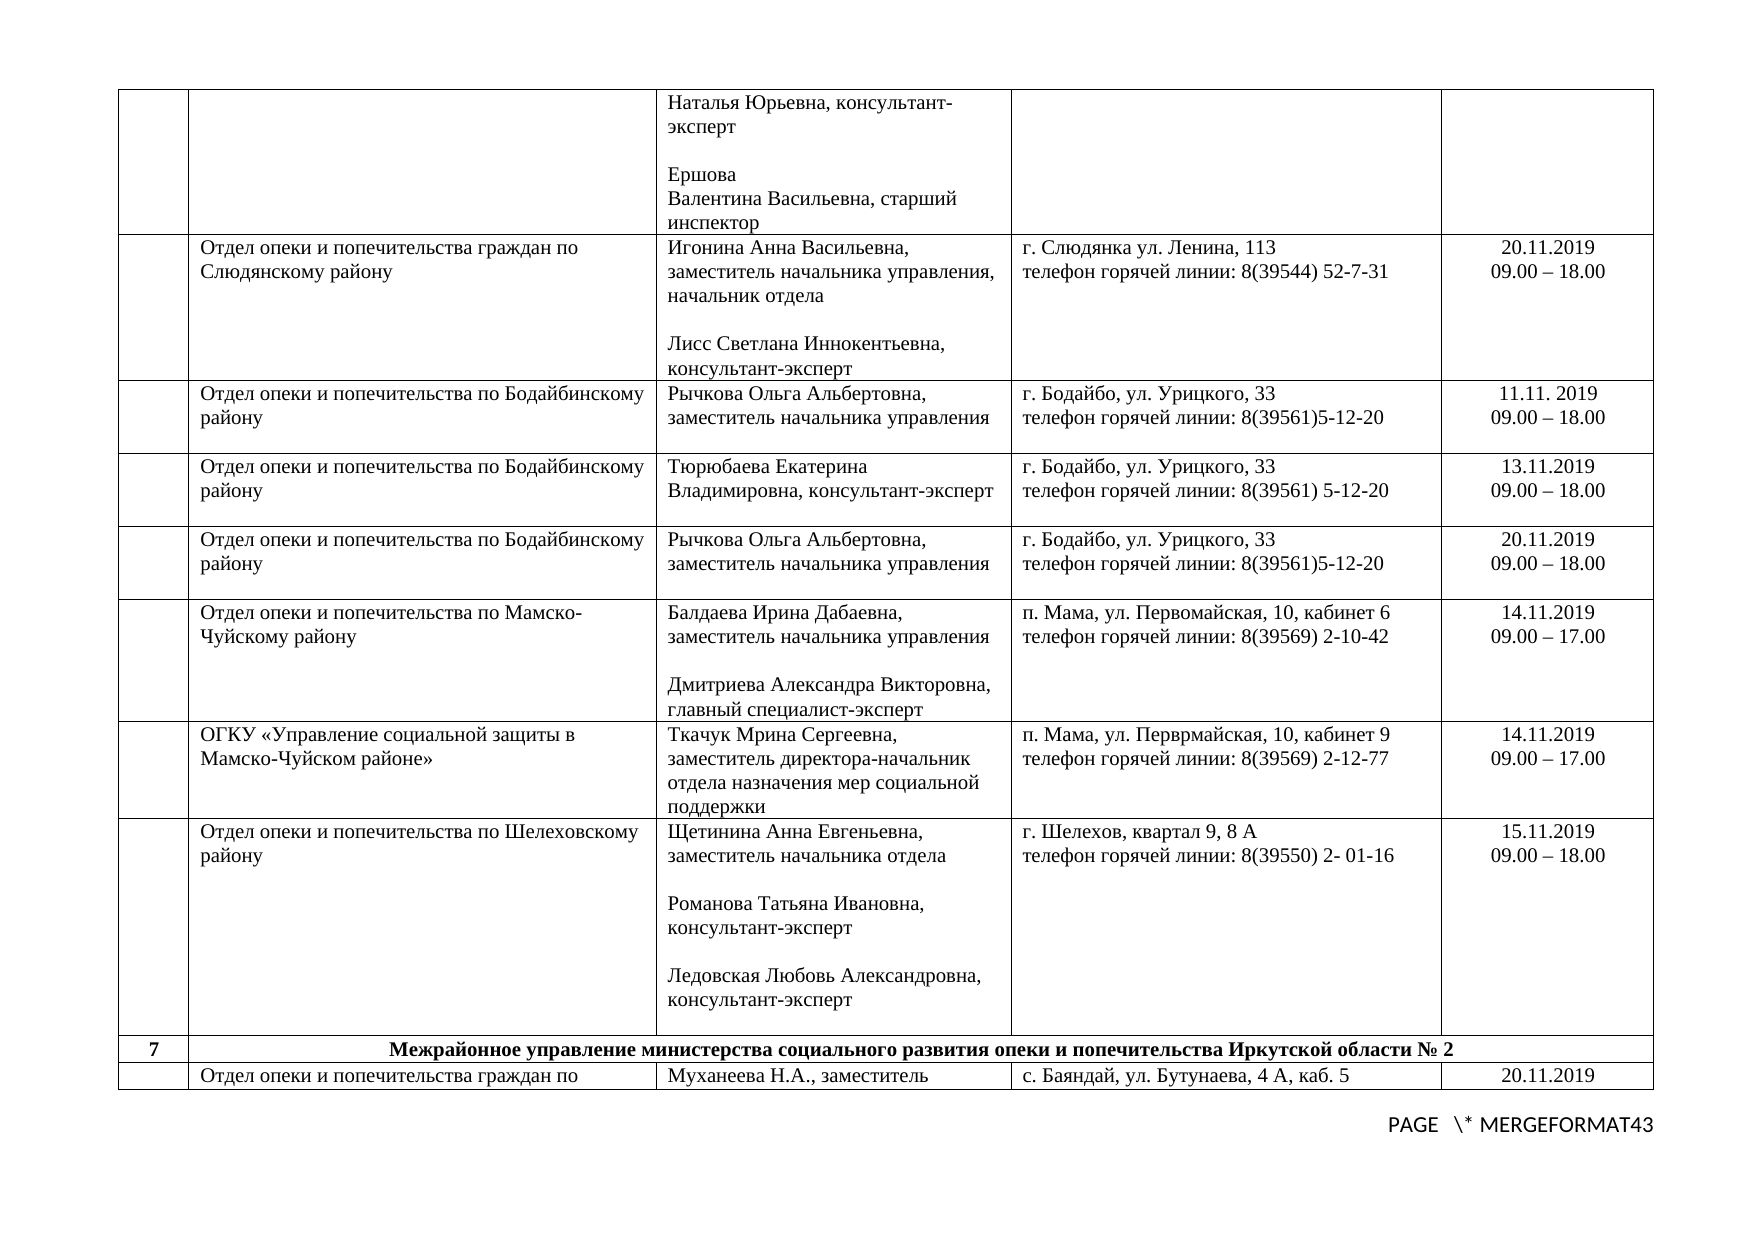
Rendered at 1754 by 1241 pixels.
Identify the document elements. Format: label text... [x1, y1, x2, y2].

table_cell 20.11.2019 09.00 – 18.00 [1442, 527, 1653, 599]
table_cell 7 [119, 1036, 188, 1062]
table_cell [189, 90, 656, 234]
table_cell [657, 90, 1011, 234]
table_cell Игонина Анна Васильевна, заместитель начальника управления, начальник отдела Лисс Светлана Иннокентьевна, консультант-эксперт [657, 235, 1011, 379]
table_cell г. Бодайбо, ул. Урицкого, 33 телефон горячей линии: 8(39561)5-12-20 [1012, 381, 1441, 453]
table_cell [1442, 1063, 1653, 1089]
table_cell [657, 1063, 1011, 1089]
table_cell [119, 1063, 188, 1089]
table_cell Рычкова Ольга Альбертовна, заместитель начальника управления [657, 381, 1011, 453]
table_cell Балдаева Ирина Дабаевна, заместитель начальника управления Дмитриева Александра Викторовна, главный специалист-эксперт [657, 600, 1011, 721]
table_cell п. Мама, ул. Первомайская, 10, кабинет 6 телефон горячей линии: 8(39569) 2-10-42 [1012, 600, 1441, 721]
table_cell 20.11.2019 09.00 – 18.00 [1442, 235, 1653, 379]
table_cell Отдел опеки и попечительства граждан по Слюдянскому району [189, 235, 656, 379]
table_cell [119, 235, 188, 379]
table_cell 14.11.2019 09.00 – 17.00 [1442, 600, 1653, 721]
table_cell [189, 1063, 656, 1089]
table_cell г. Шелехов, квартал 9, 8 А телефон горячей линии: 8(39550) 2- 01-16 [1012, 819, 1441, 1035]
table_cell 14.11.2019 09.00 – 17.00 [1442, 722, 1653, 818]
table_cell [119, 90, 188, 234]
table_cell [119, 454, 188, 526]
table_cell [1442, 90, 1653, 234]
table_cell 13.11.2019 09.00 – 18.00 [1442, 454, 1653, 526]
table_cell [1012, 1063, 1441, 1089]
table_cell п. Мама, ул. Перврмайская, 10, кабинет 9 телефон горячей линии: 8(39569) 2-12-77 [1012, 722, 1441, 818]
table_cell ОГКУ «Управление социальной защиты в Мамско-Чуйском районе» [189, 722, 656, 818]
table_cell [119, 819, 188, 1035]
table_cell [119, 381, 188, 453]
table_cell 15.11.2019 09.00 – 18.00 [1442, 819, 1653, 1035]
table_cell г. Слюдянка ул. Ленина, 113 телефон горячей линии: 8(39544) 52-7-31 [1012, 235, 1441, 379]
table_cell [119, 600, 188, 721]
table_cell Рычкова Ольга Альбертовна, заместитель начальника управления [657, 527, 1011, 599]
table_cell 11.11. 2019 09.00 – 18.00 [1442, 381, 1653, 453]
table_cell [119, 722, 188, 818]
table_cell Щетинина Анна Евгеньевна, заместитель начальника отдела Романова Татьяна Ивановна, консультант-эксперт Ледовская Любовь Александровна, консультант-эксперт [657, 819, 1011, 1035]
table_cell Тюрюбаева Екатерина Владимировна, консультант-эксперт [657, 454, 1011, 526]
table_cell [119, 527, 188, 599]
table_cell Отдел опеки и попечительства по Мамско-Чуйскому району [189, 600, 656, 721]
table_cell Отдел опеки и попечительства по Бодайбинскому району [189, 381, 656, 453]
table_cell г. Бодайбо, ул. Урицкого, 33 телефон горячей линии: 8(39561) 5-12-20 [1012, 454, 1441, 526]
table_cell Межрайонное управление министерства социального развития опеки и попечительства Иркутской области № 2 [189, 1036, 1653, 1062]
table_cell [1012, 90, 1441, 234]
table_cell Отдел опеки и попечительства по Шелеховскому району [189, 819, 656, 1035]
table_cell Отдел опеки и попечительства по Бодайбинскому району [189, 454, 656, 526]
table_cell Отдел опеки и попечительства по Бодайбинскому району [189, 527, 656, 599]
table_cell г. Бодайбо, ул. Урицкого, 33 телефон горячей линии: 8(39561)5-12-20 [1012, 527, 1441, 599]
table_cell Ткачук Мрина Сергеевна, заместитель директора-начальник отдела назначения мер социальной поддержки [657, 722, 1011, 818]
